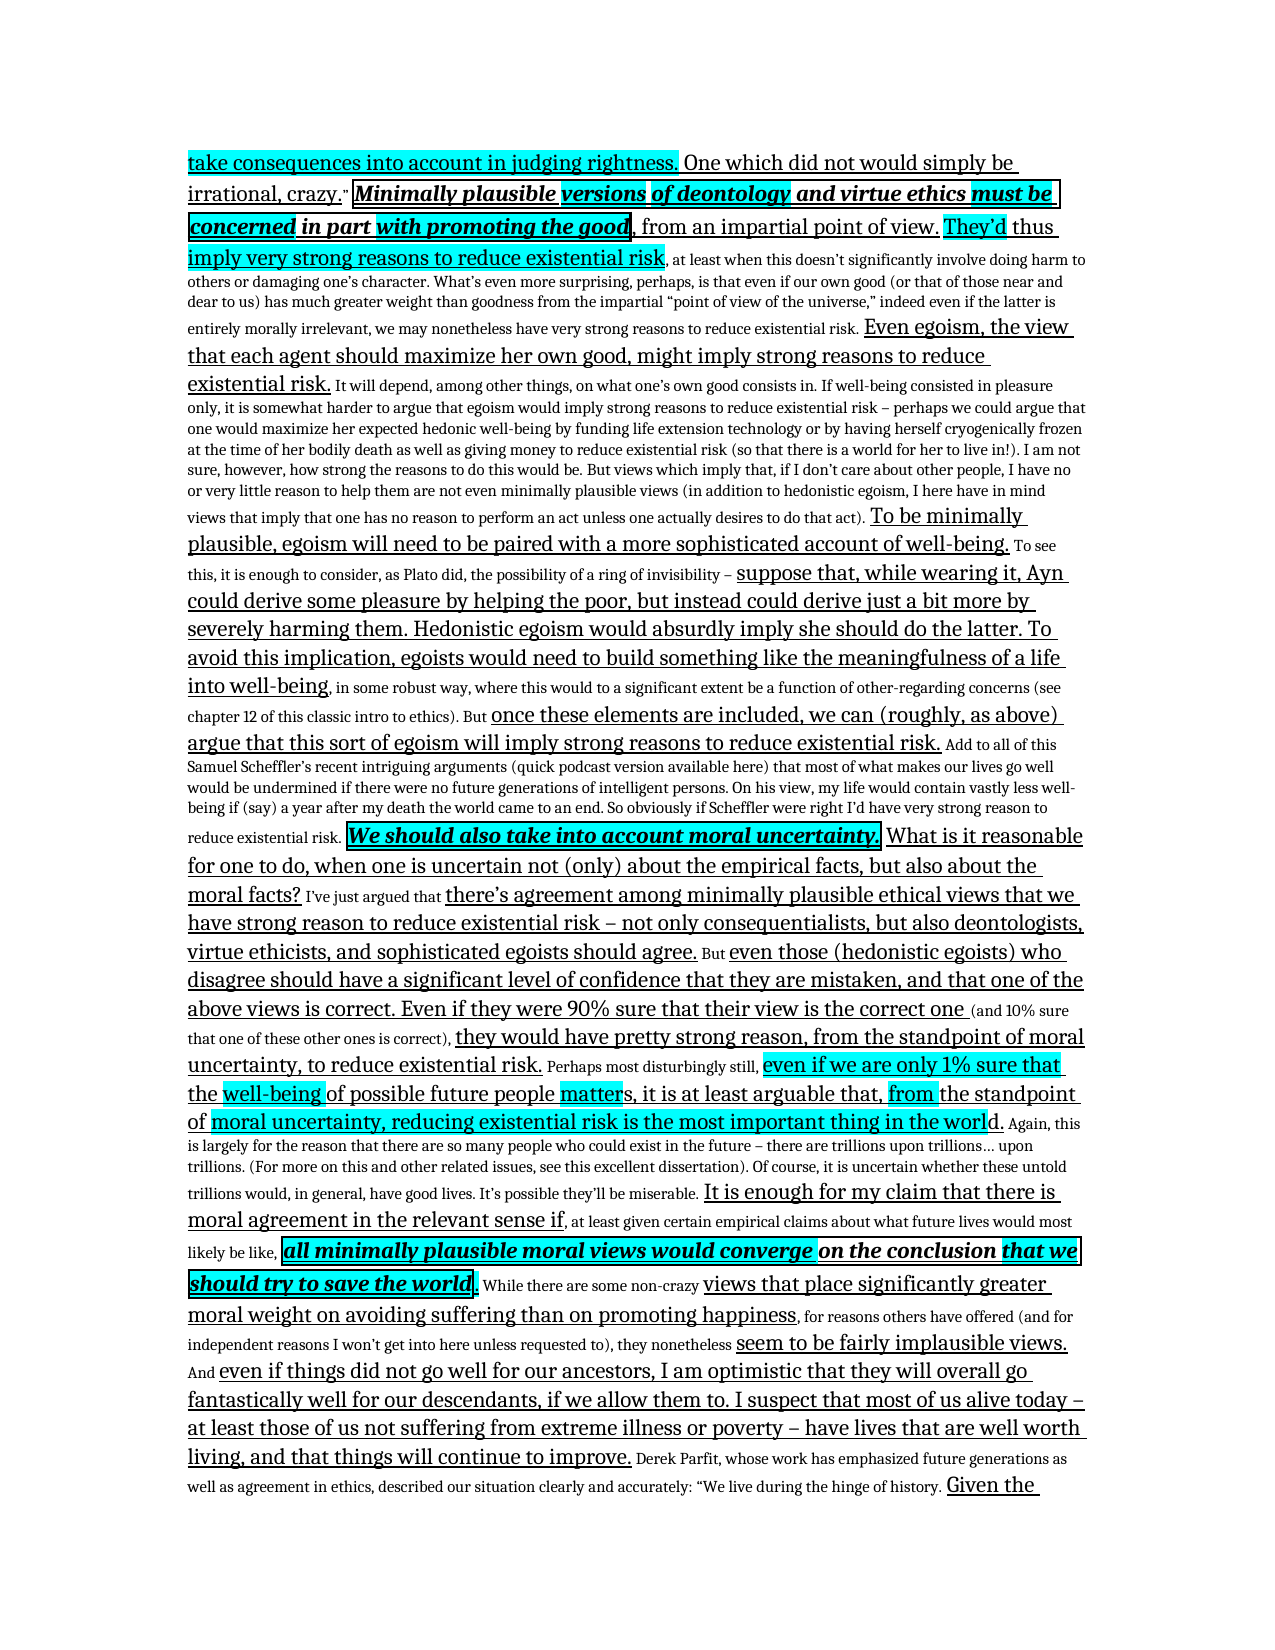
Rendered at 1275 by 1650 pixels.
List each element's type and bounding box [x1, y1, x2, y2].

text [187, 150, 1087, 1438]
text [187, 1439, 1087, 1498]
